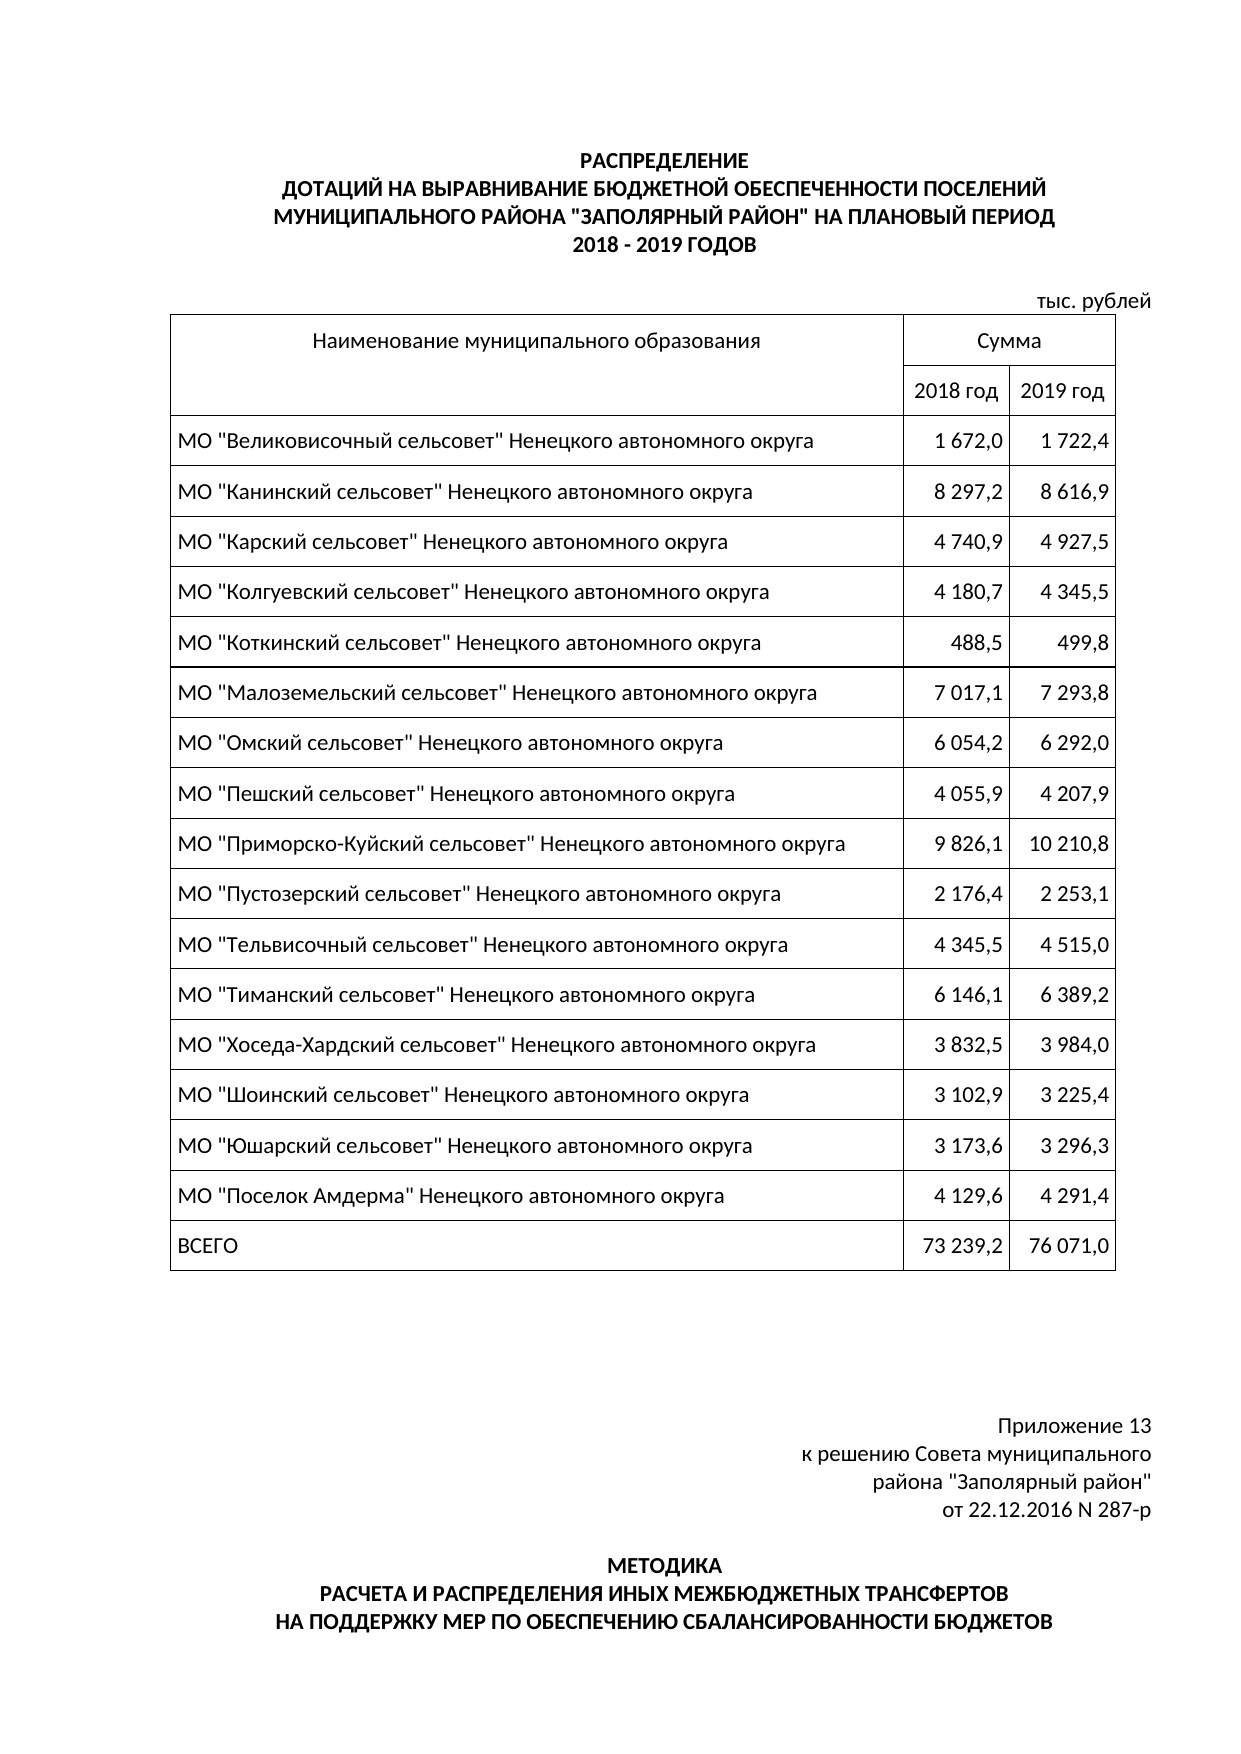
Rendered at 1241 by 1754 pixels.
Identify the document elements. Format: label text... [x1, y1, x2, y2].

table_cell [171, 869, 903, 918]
text Приложение 13 [177, 1411, 1152, 1439]
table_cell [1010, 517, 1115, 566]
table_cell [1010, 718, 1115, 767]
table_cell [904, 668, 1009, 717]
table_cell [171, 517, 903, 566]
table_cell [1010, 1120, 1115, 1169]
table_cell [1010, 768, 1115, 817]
title 2018 - 2019 ГОДОВ [177, 230, 1152, 258]
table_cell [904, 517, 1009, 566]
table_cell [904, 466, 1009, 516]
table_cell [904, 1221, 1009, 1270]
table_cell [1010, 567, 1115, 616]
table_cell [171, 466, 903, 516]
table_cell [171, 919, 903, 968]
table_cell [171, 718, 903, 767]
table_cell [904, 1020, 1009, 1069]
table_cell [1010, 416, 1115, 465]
title РАСЧЕТА И РАСПРЕДЕЛЕНИЯ ИНЫХ МЕЖБЮДЖЕТНЫХ ТРАНСФЕРТОВ [177, 1579, 1152, 1607]
title РАСПРЕДЕЛЕНИЕ [177, 146, 1152, 174]
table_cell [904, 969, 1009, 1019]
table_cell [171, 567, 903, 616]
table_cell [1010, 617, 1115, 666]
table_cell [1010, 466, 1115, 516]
text от 22.12.2016 N 287-р [177, 1495, 1152, 1523]
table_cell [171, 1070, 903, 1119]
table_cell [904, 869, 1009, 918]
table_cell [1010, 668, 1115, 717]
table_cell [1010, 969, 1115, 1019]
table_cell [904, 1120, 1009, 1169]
title МЕТОДИКА [177, 1551, 1152, 1579]
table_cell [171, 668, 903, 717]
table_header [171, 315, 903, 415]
text к решению Совета муниципального [177, 1439, 1152, 1467]
title МУНИЦИПАЛЬНОГО РАЙОНА "ЗАПОЛЯРНЫЙ РАЙОН" НА ПЛАНОВЫЙ ПЕРИОД [177, 202, 1152, 230]
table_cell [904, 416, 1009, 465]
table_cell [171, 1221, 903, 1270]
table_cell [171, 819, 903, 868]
title ДОТАЦИЙ НА ВЫРАВНИВАНИЕ БЮДЖЕТНОЙ ОБЕСПЕЧЕННОСТИ ПОСЕЛЕНИЙ [177, 174, 1152, 202]
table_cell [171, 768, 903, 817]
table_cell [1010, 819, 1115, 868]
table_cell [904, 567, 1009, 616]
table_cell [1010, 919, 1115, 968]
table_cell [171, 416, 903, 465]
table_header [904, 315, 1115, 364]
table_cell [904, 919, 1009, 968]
title НА ПОДДЕРЖКУ МЕР ПО ОБЕСПЕЧЕНИЮ СБАЛАНСИРОВАННОСТИ БЮДЖЕТОВ [177, 1607, 1152, 1636]
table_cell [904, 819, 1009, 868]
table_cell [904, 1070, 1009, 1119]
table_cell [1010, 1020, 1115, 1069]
text района "Заполярный район" [177, 1467, 1152, 1495]
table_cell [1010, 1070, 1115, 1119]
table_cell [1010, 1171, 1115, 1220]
text тыс. рублей [177, 286, 1152, 314]
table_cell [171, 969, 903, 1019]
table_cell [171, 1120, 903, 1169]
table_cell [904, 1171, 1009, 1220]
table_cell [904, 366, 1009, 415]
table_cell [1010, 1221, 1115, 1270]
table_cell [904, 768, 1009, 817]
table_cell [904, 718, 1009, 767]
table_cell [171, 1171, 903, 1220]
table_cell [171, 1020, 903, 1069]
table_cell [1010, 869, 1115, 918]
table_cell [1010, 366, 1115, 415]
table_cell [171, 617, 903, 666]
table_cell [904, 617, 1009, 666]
